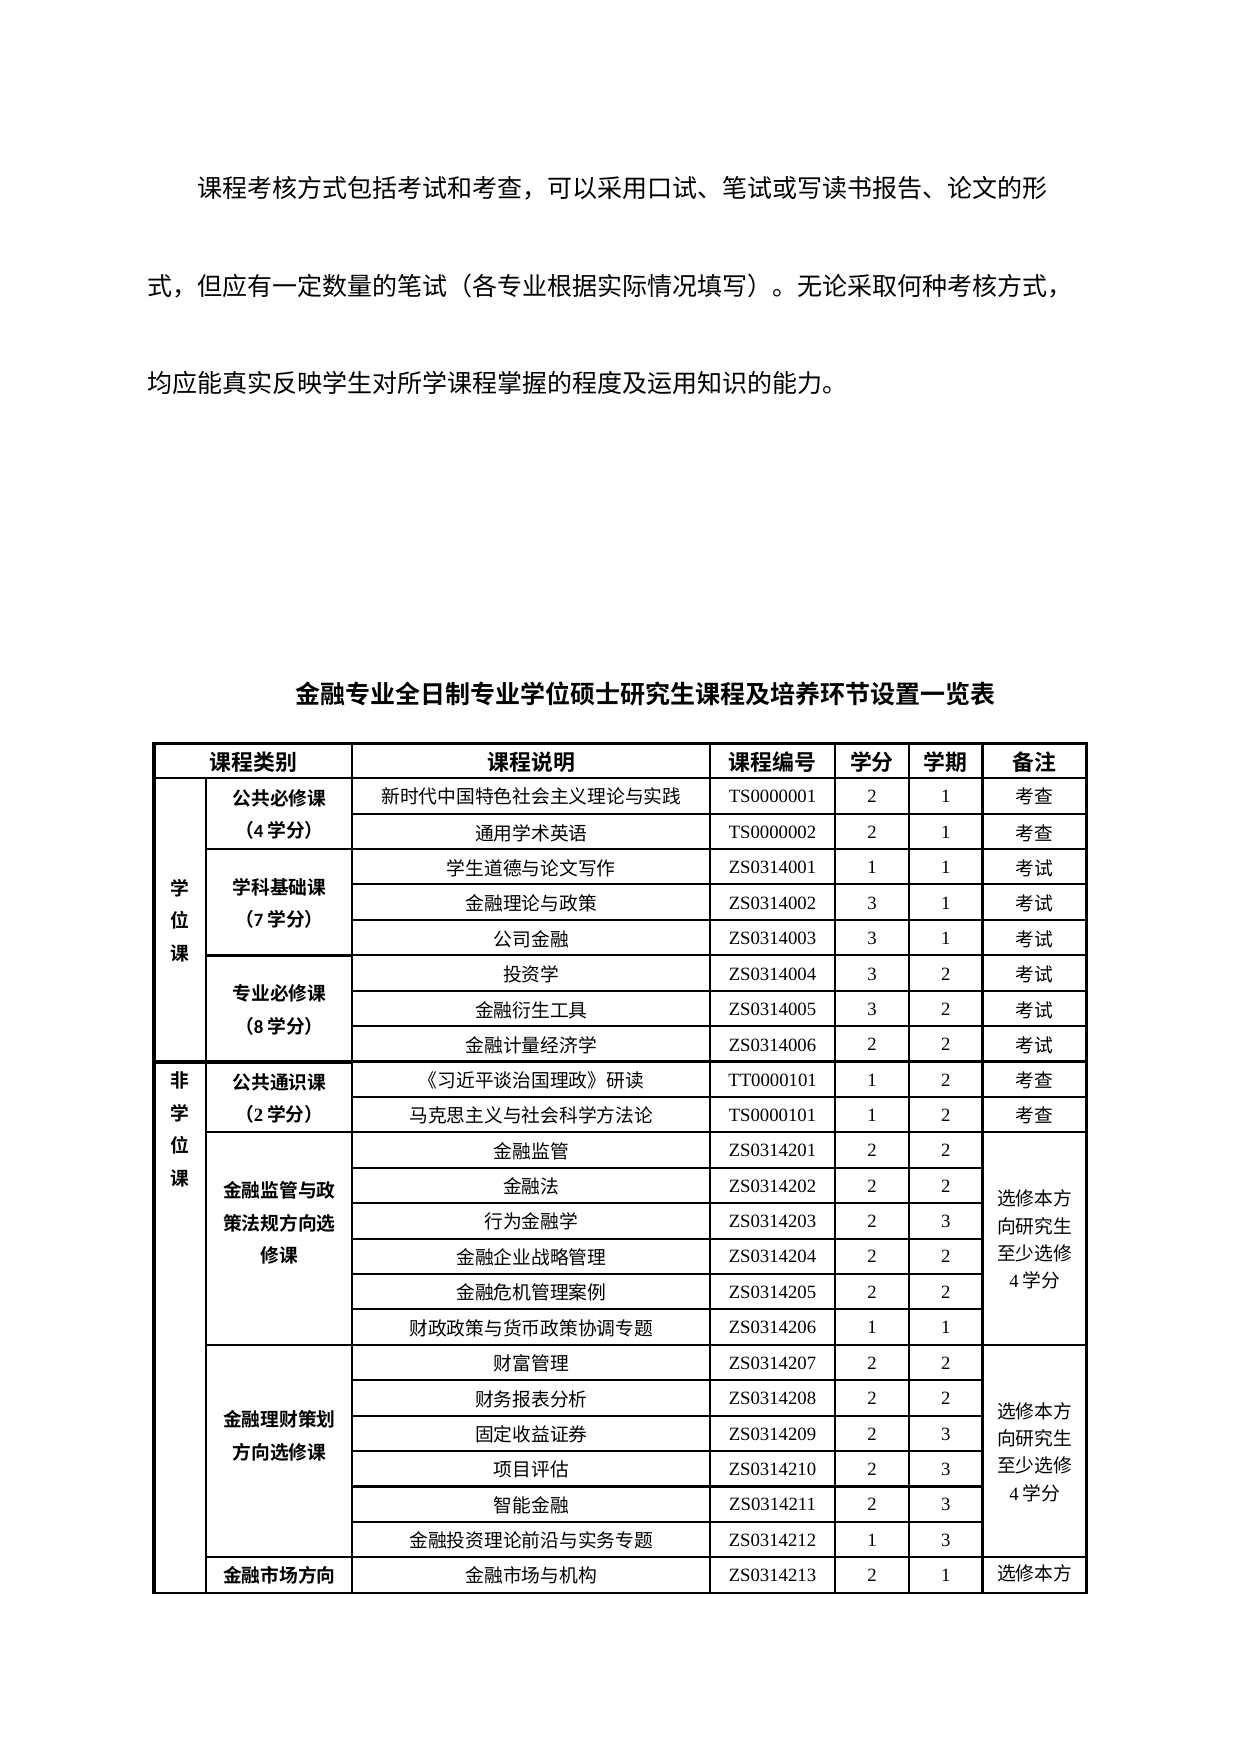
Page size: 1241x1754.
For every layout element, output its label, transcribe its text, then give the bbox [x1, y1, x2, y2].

table_cell 金融理论与政策 [353, 885, 709, 919]
table_cell 1 [910, 885, 981, 919]
table_cell TS0000101 [711, 1098, 834, 1131]
table_cell 2 [910, 992, 981, 1025]
text 金融专业全日制专业学位硕士研究生课程及培养环节设置一览表 [148, 660, 1093, 725]
table_cell TS0000001 [711, 779, 834, 812]
table_cell 金融市场与机构 [353, 1558, 709, 1592]
table_header 课程类别 [156, 745, 351, 777]
table_cell ZS0314006 [711, 1027, 834, 1060]
table_cell 考试 [984, 956, 1085, 989]
table_cell ZS0314201 [711, 1133, 834, 1167]
table_cell 选修本方向研究生至少选修4学分 [984, 1346, 1085, 1556]
table_cell 2 [836, 1452, 908, 1485]
table_cell 学生道德与论文写作 [353, 850, 709, 883]
table_cell ZS0314205 [711, 1275, 834, 1308]
table_cell 考试 [984, 1027, 1085, 1060]
table_cell 2 [836, 815, 908, 848]
table_cell 1 [910, 921, 981, 954]
table_cell 行为金融学 [353, 1204, 709, 1237]
table_cell 智能金融 [353, 1488, 709, 1521]
table_cell 1 [836, 850, 908, 883]
table_cell 选修本方向研究生至少选修4学分 [984, 1558, 1085, 1592]
table_cell 2 [910, 1169, 981, 1202]
table_cell 1 [910, 779, 981, 812]
table_cell 2 [910, 1381, 981, 1414]
table_cell 公司金融 [353, 921, 709, 954]
table_cell 选修本方向研究生至少选修4学分 [984, 1133, 1085, 1344]
table_cell ZS0314002 [711, 885, 834, 919]
table_cell 2 [836, 1027, 908, 1060]
table_cell 3 [910, 1523, 981, 1556]
table_cell 学 位 课 [156, 779, 205, 1060]
table_header 学分 [836, 745, 908, 777]
table_cell ZS0314004 [711, 956, 834, 989]
table_cell ZS0314003 [711, 921, 834, 954]
table_cell ZS0314001 [711, 850, 834, 883]
table_cell 金融监管 [353, 1133, 709, 1167]
table_cell 2 [910, 1240, 981, 1273]
table_cell 2 [836, 1240, 908, 1273]
table_cell 1 [910, 1558, 981, 1592]
table_cell 考查 [984, 779, 1085, 812]
table_cell 项目评估 [353, 1452, 709, 1485]
table_cell 财务报表分析 [353, 1381, 709, 1414]
table_cell 财政政策与货币政策协调专题 [353, 1310, 709, 1344]
table_cell ZS0314212 [711, 1523, 834, 1556]
table_cell 金融衍生工具 [353, 992, 709, 1025]
table_cell 金融企业战略管理 [353, 1240, 709, 1273]
table_cell 2 [836, 1169, 908, 1202]
table_cell ZS0314207 [711, 1346, 834, 1379]
table_cell 2 [836, 1275, 908, 1308]
table_cell 马克思主义与社会科学方法论 [353, 1098, 709, 1131]
table_cell ZS0314209 [711, 1417, 834, 1450]
table_cell 2 [910, 1098, 981, 1131]
table_cell 公共必修课 （4学分） [207, 779, 351, 848]
table_cell ZS0314204 [711, 1240, 834, 1273]
table_cell 公共通识课 （2学分） [207, 1064, 351, 1131]
table_cell ZS0314203 [711, 1204, 834, 1237]
table_cell 3 [910, 1204, 981, 1237]
table_cell TT0000101 [711, 1063, 834, 1096]
table_cell 通用学术英语 [353, 815, 709, 848]
table_cell 考试 [984, 850, 1085, 883]
table_cell 固定收益证券 [353, 1417, 709, 1450]
table_cell 2 [836, 1346, 908, 1379]
table_cell 3 [910, 1452, 981, 1485]
table_cell 考试 [984, 885, 1085, 919]
table_cell 2 [836, 1204, 908, 1237]
table_cell 1 [910, 815, 981, 848]
table_cell 金融理财策划方向选修课 [207, 1346, 351, 1556]
table_cell 3 [910, 1417, 981, 1450]
table_cell 2 [836, 1558, 908, 1592]
table_cell 非 学 位 课 [156, 1064, 205, 1592]
table_cell 3 [836, 992, 908, 1025]
table_cell ZS0314213 [711, 1558, 834, 1592]
table_cell 2 [910, 1063, 981, 1096]
table_cell 投资学 [353, 956, 709, 989]
table_cell 3 [910, 1488, 981, 1521]
table_cell 2 [836, 779, 908, 812]
table_cell 金融计量经济学 [353, 1027, 709, 1060]
table_header 课程说明 [353, 745, 709, 777]
table_cell 2 [910, 1346, 981, 1379]
table_cell 金融投资理论前沿与实务专题 [353, 1523, 709, 1556]
table_cell 1 [910, 850, 981, 883]
table_cell 考试 [984, 992, 1085, 1025]
table_cell 1 [836, 1310, 908, 1344]
table_cell 2 [836, 1417, 908, 1450]
table_cell 2 [836, 1133, 908, 1167]
table_cell 2 [910, 1133, 981, 1167]
table_cell 金融危机管理案例 [353, 1275, 709, 1308]
table_cell ZS0314211 [711, 1488, 834, 1521]
text 课程考核方式包括考试和考查，可以采用口试、笔试或写读书报告、论文的形式，但应有一定数量的笔试（各专业根据实际情况填写）。无论采取何种考核方式，均应能真实反映学生对所学课程掌握的程度及运用知识的能力。 [148, 154, 1093, 414]
table_header 学期 [910, 745, 981, 777]
table_cell 1 [910, 1310, 981, 1344]
table_cell 考查 [984, 1063, 1085, 1096]
table_cell ZS0314208 [711, 1381, 834, 1414]
table_cell 考试 [984, 921, 1085, 954]
table_cell ZS0314202 [711, 1169, 834, 1202]
table_cell 1 [836, 1523, 908, 1556]
table_cell 2 [836, 1488, 908, 1521]
table_cell 金融法 [353, 1169, 709, 1202]
table_cell 金融市场方向选修课 [207, 1558, 351, 1592]
table_cell 1 [836, 1098, 908, 1131]
table_cell ZS0314210 [711, 1452, 834, 1485]
table_cell 考查 [984, 815, 1085, 848]
table_cell 3 [836, 921, 908, 954]
table_header 课程编号 [711, 745, 834, 777]
table_cell 1 [836, 1063, 908, 1096]
table_cell 2 [910, 1275, 981, 1308]
table_cell 学科基础课 （7学分） [207, 850, 351, 954]
table_cell ZS0314005 [711, 992, 834, 1025]
table_cell 2 [836, 1381, 908, 1414]
table_cell 2 [910, 1027, 981, 1060]
table_cell TS0000002 [711, 815, 834, 848]
table_cell 2 [910, 956, 981, 989]
table_cell 3 [836, 956, 908, 989]
table_cell 财富管理 [353, 1346, 709, 1379]
table_cell 3 [836, 885, 908, 919]
table_header 备注 [984, 745, 1085, 777]
table_cell 金融监管与政策法规方向选修课 [207, 1133, 351, 1344]
table_cell 新时代中国特色社会主义理论与实践 [353, 779, 709, 812]
table_cell 《习近平谈治国理政》研读 [353, 1063, 709, 1096]
table_cell ZS0314206 [711, 1310, 834, 1344]
table_cell 考查 [984, 1098, 1085, 1131]
table_cell 专业必修课 （8学分） [207, 957, 351, 1060]
